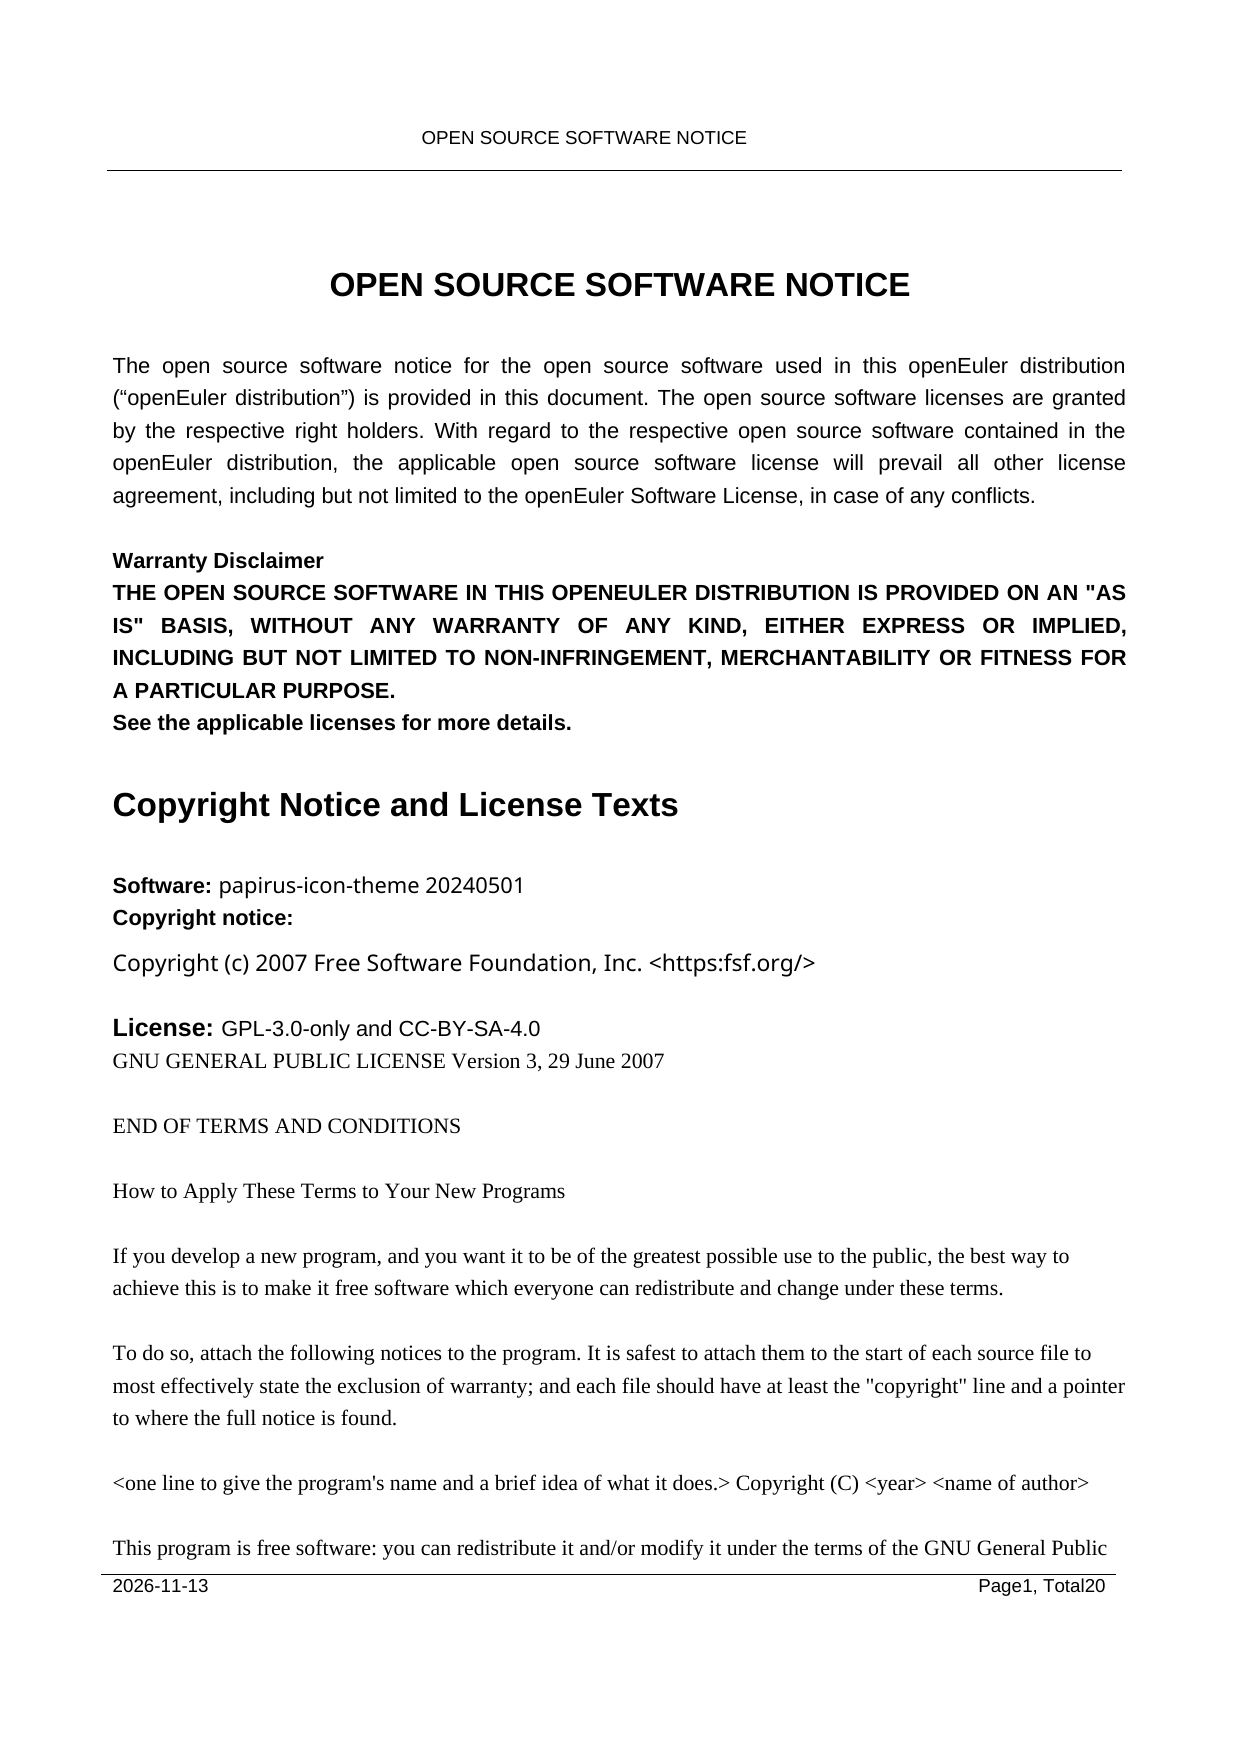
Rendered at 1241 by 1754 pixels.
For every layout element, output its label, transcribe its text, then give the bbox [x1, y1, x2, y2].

text THE OPEN SOURCE SOFTWARE IN THIS OPENEULER DISTRIBUTION IS PROVIDED ON AN "AS IS" BASIS, WITHOUT ANY WARRANTY OF ANY KIND, EITHER EXPRESS OR IMPLIED, INCLUDING BUT NOT LIMITED TO NON-INFRINGEMENT, MERCHANTABILITY OR FITNESS FOR A PARTICULAR PURPOSE. See the applicable licenses for more details. [112, 576, 1128, 739]
text Copyright notice: [112, 901, 1128, 934]
text The open source software notice for the open source software used in this openEuler distribution (“openEuler distribution”) is provided in this document. The open source software licenses are granted by the respective right holders. With regard to the respective open source software contained in the openEuler distribution, the applicable open source software license will prevail all other license agreement, including but not limited to the openEuler Software License, in case of any conflicts. [112, 349, 1128, 511]
text License: GPL-3.0-only and CC-BY-SA-4.0 [112, 1012, 1128, 1044]
title Software: papirus-icon-theme 20240501 [112, 869, 1128, 901]
text Warranty Disclaimer [112, 544, 1128, 576]
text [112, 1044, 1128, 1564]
text Copyright Notice and License Texts [112, 771, 1128, 836]
text Copyright (c) 2007 Free Software Foundation, Inc. <https:fsf.org/> [112, 947, 1128, 1012]
text OPEN SOURCE SOFTWARE NOTICE [112, 251, 1128, 316]
